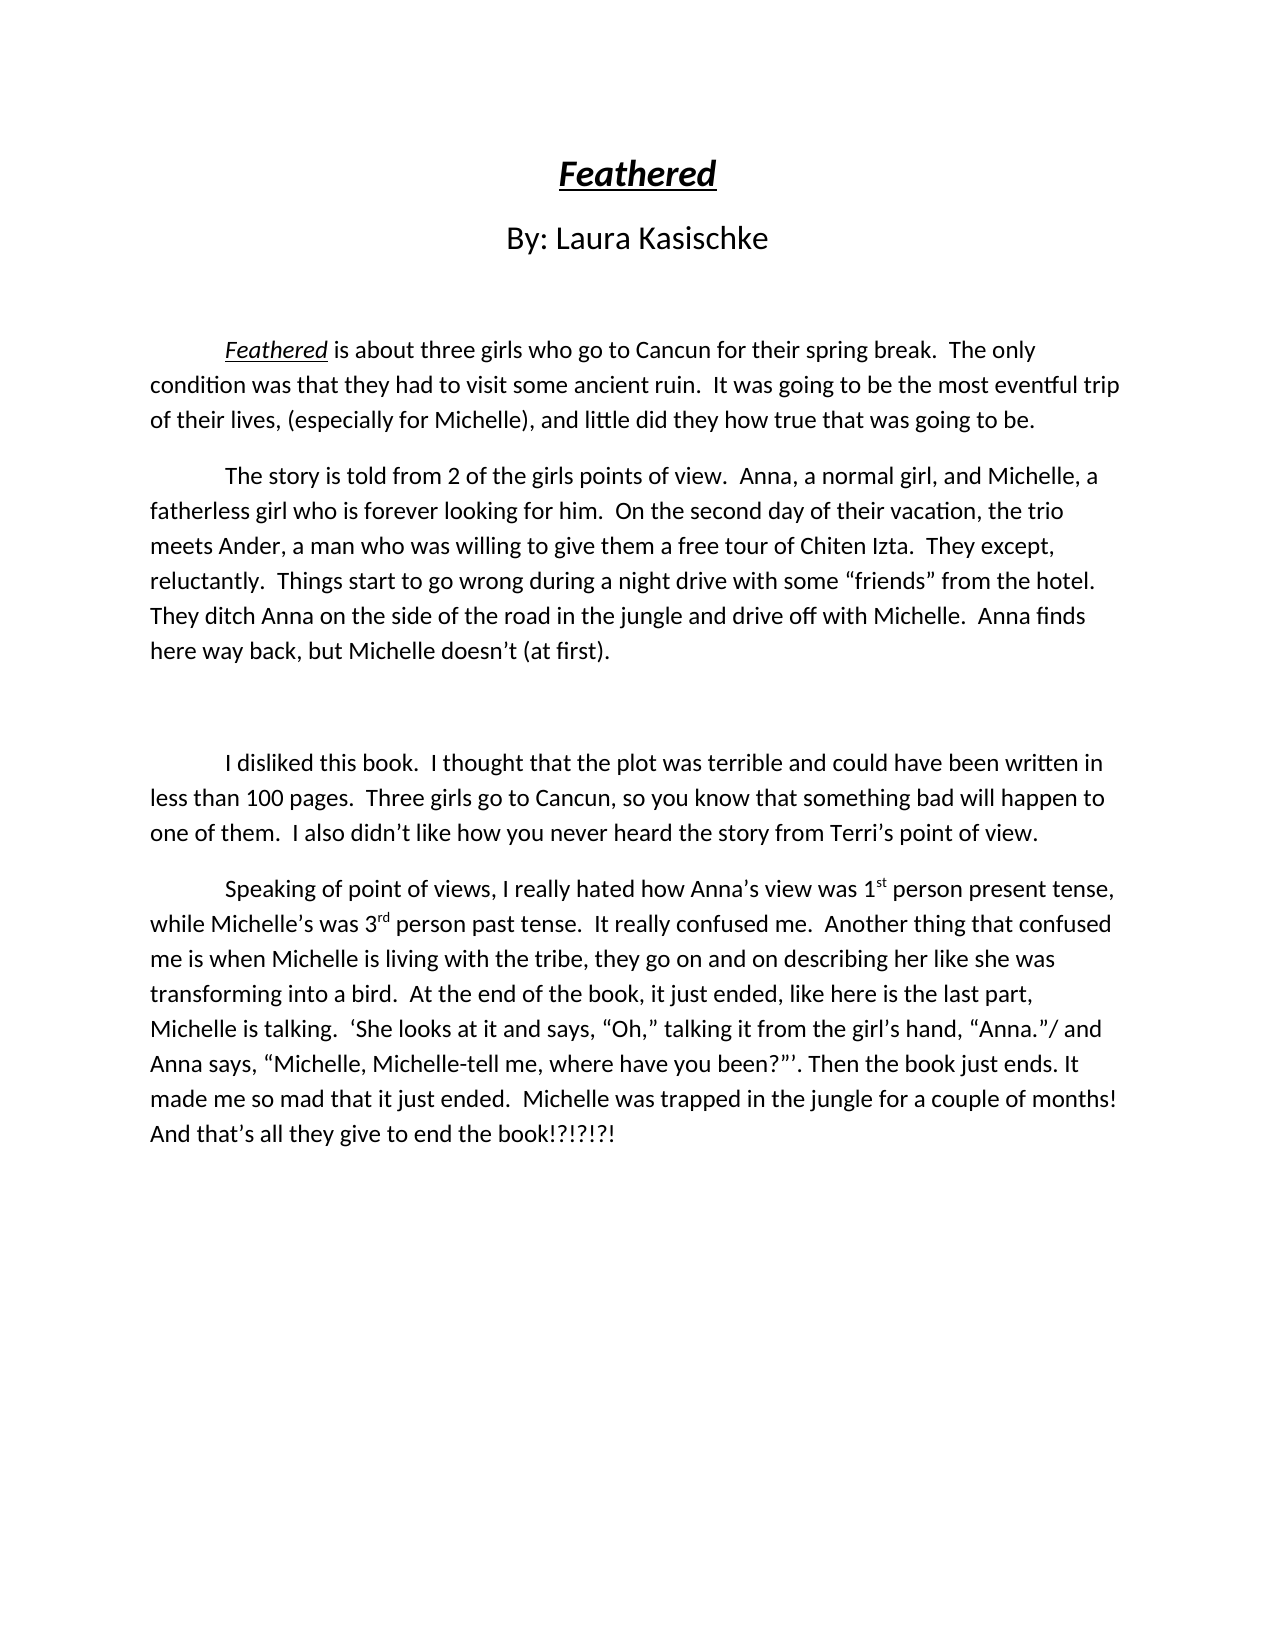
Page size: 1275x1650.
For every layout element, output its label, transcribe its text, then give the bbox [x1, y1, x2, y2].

text By: Laura Kasischke [150, 217, 1125, 257]
text I disliked this book. I thought that the plot was terrible and could have been written in less than 100 pages. Three girls go to Cancun, so you know that something bad will happen to one of them. I also didn’t like how you never heard the story from Terri’s point of view. [150, 747, 1125, 848]
text Feathered is about three girls who go to Cancun for their spring break. The only condition was that they had to visit some ancient ruin. It was going to be the most eventful trip of their lives, (especially for Michelle), and little did they how true that was going to be. [150, 335, 1125, 435]
text The story is told from 2 of the girls points of view. Anna, a normal girl, and Michelle, a fatherless girl who is forever looking for him. On the second day of their vacation, the trio meets Ander, a man who was willing to give them a free tour of Chiten Izta. They except, reluctantly. Things start to go wrong during a night drive with some “friends” from the hotel. They ditch Anna on the side of the road in the jungle and drive off with Michelle. Anna finds here way back, but Michelle doesn’t (at first). [150, 461, 1125, 666]
text Speaking of point of views, I really hated how Anna’s view was 1st person present tense, while Michelle’s was 3rd person past tense. It really confused me. Another thing that confused me is when Michelle is living with the tribe, they go on and on describing her like she was transforming into a bird. At the end of the book, it just ended, like here is the last part, Michelle is talking. ‘She looks at it and says, “Oh,” talking it from the girl’s hand, “Anna.”/ and Anna says, “Michelle, Michelle-tell me, where have you been?”’. Then the book just ends. It made me so mad that it just ended. Michelle was trapped in the jungle for a couple of months! And that’s all they give to end the book!?!?!?! [150, 873, 1125, 1148]
text Feathered [150, 150, 1125, 196]
